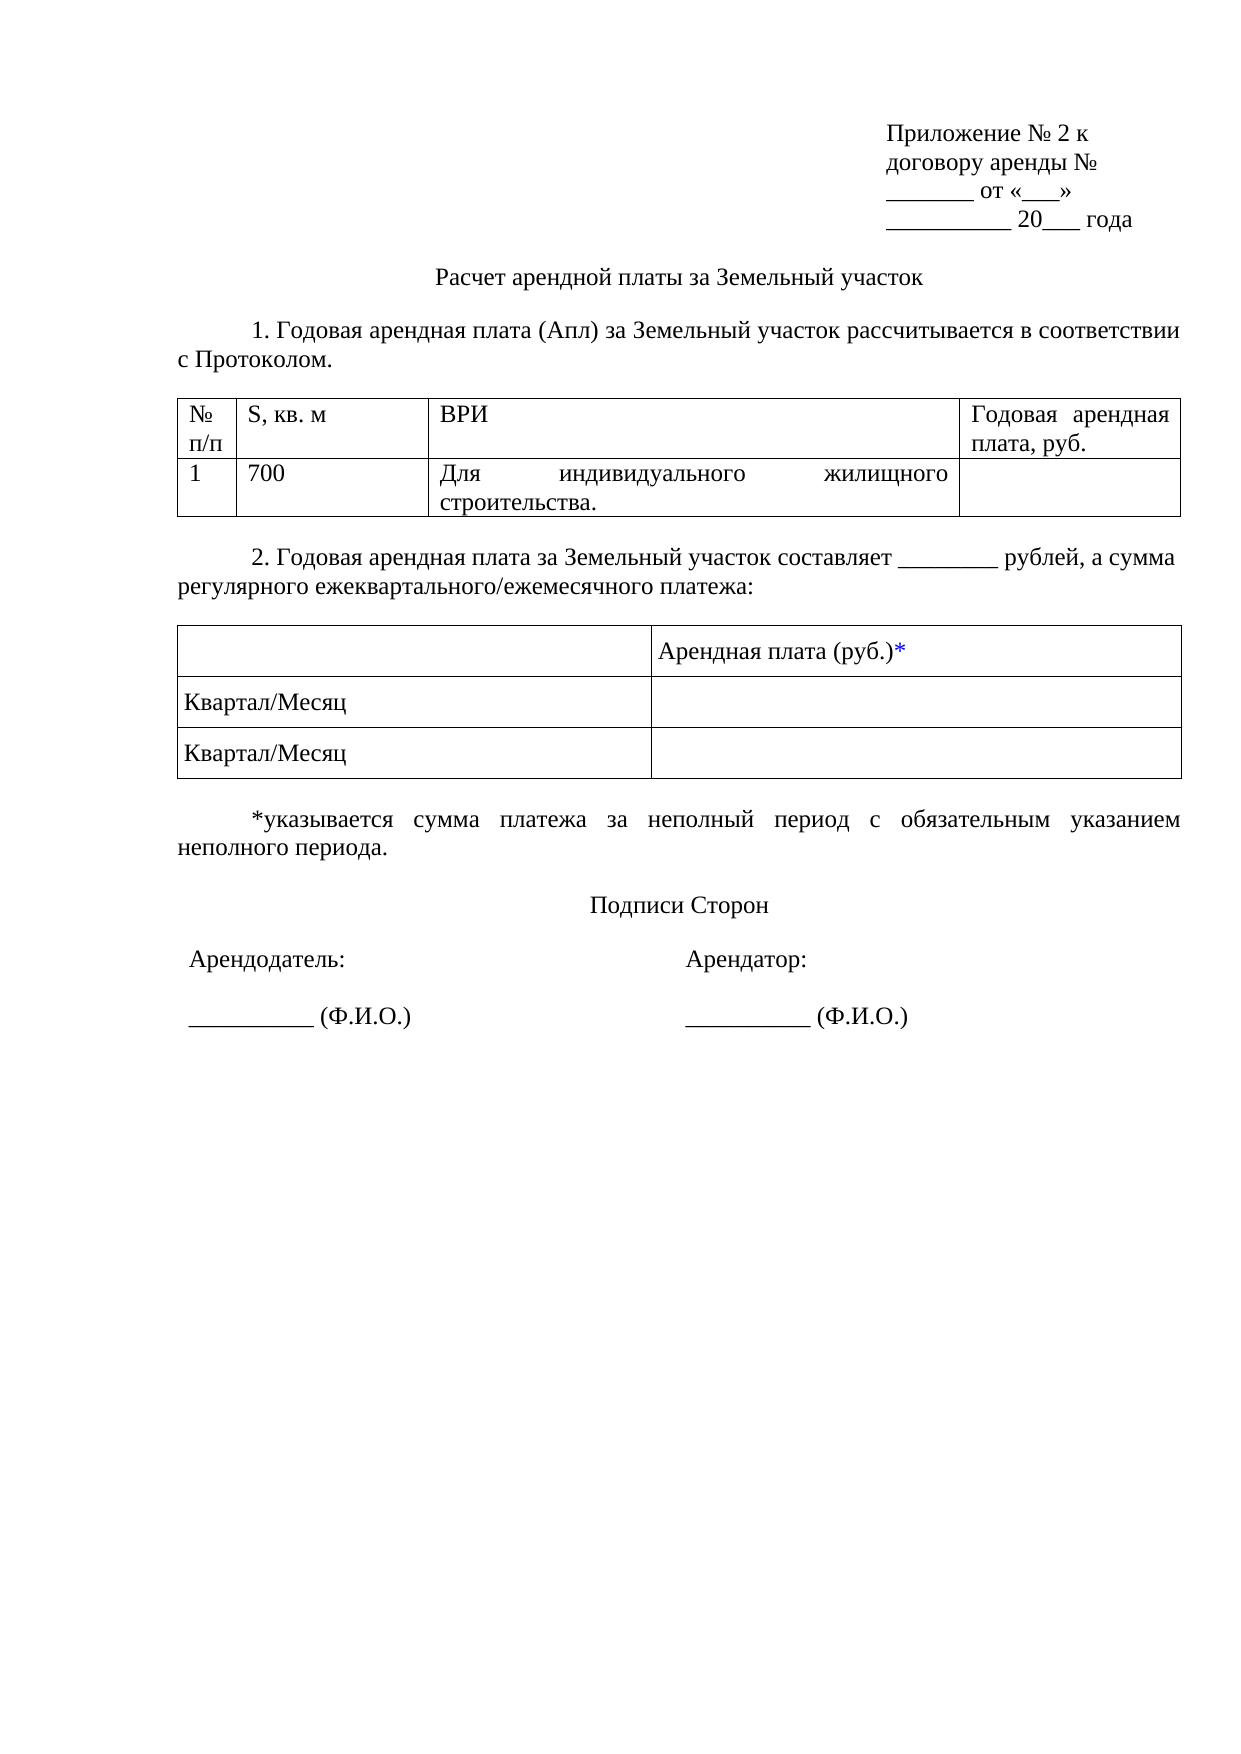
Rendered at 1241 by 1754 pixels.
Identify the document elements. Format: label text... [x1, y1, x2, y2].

table_header № п/п [178, 399, 236, 457]
table_cell Квартал/Месяц [178, 728, 651, 778]
text *указывается сумма платежа за неполный период с обязательным указанием неполного периода. [177, 804, 1181, 861]
table_cell __________ (Ф.И.О.) [177, 1001, 674, 1030]
table_header Арендодатель: [177, 944, 674, 1001]
text Расчет арендной платы за Земельный участок [177, 262, 1181, 291]
text Приложение № 2 к договору аренды № _______ от «___» __________ 20___ года [886, 118, 1181, 233]
table_header [178, 626, 651, 676]
text 1. Годовая арендная плата (Апл) за Земельный участок рассчитывается в соответствии с Протоколом. [177, 316, 1181, 373]
table_header ВРИ [429, 399, 959, 457]
table_header Арендатор: [674, 944, 1171, 1001]
table_header Годовая арендная плата, руб. [960, 399, 1180, 457]
table_cell Для индивидуального жилищного строительства. [429, 459, 959, 516]
table_cell 1 [178, 459, 236, 516]
table_cell 700 [237, 459, 428, 516]
text Подписи Сторон [177, 890, 1181, 919]
table_header S, кв. м [237, 399, 428, 457]
table_cell [652, 728, 1181, 778]
table_cell __________ (Ф.И.О.) [674, 1001, 1171, 1030]
table_cell [652, 677, 1181, 727]
table_cell Квартал/Месяц [178, 677, 651, 727]
table_cell [960, 459, 1180, 516]
table_header Арендная плата (руб.)* [652, 626, 1181, 676]
text 2. Годовая арендная плата за Земельный участок составляет ________ рублей, а сумма регулярного ежеквартального/ежемесячного платежа: [177, 542, 1181, 599]
